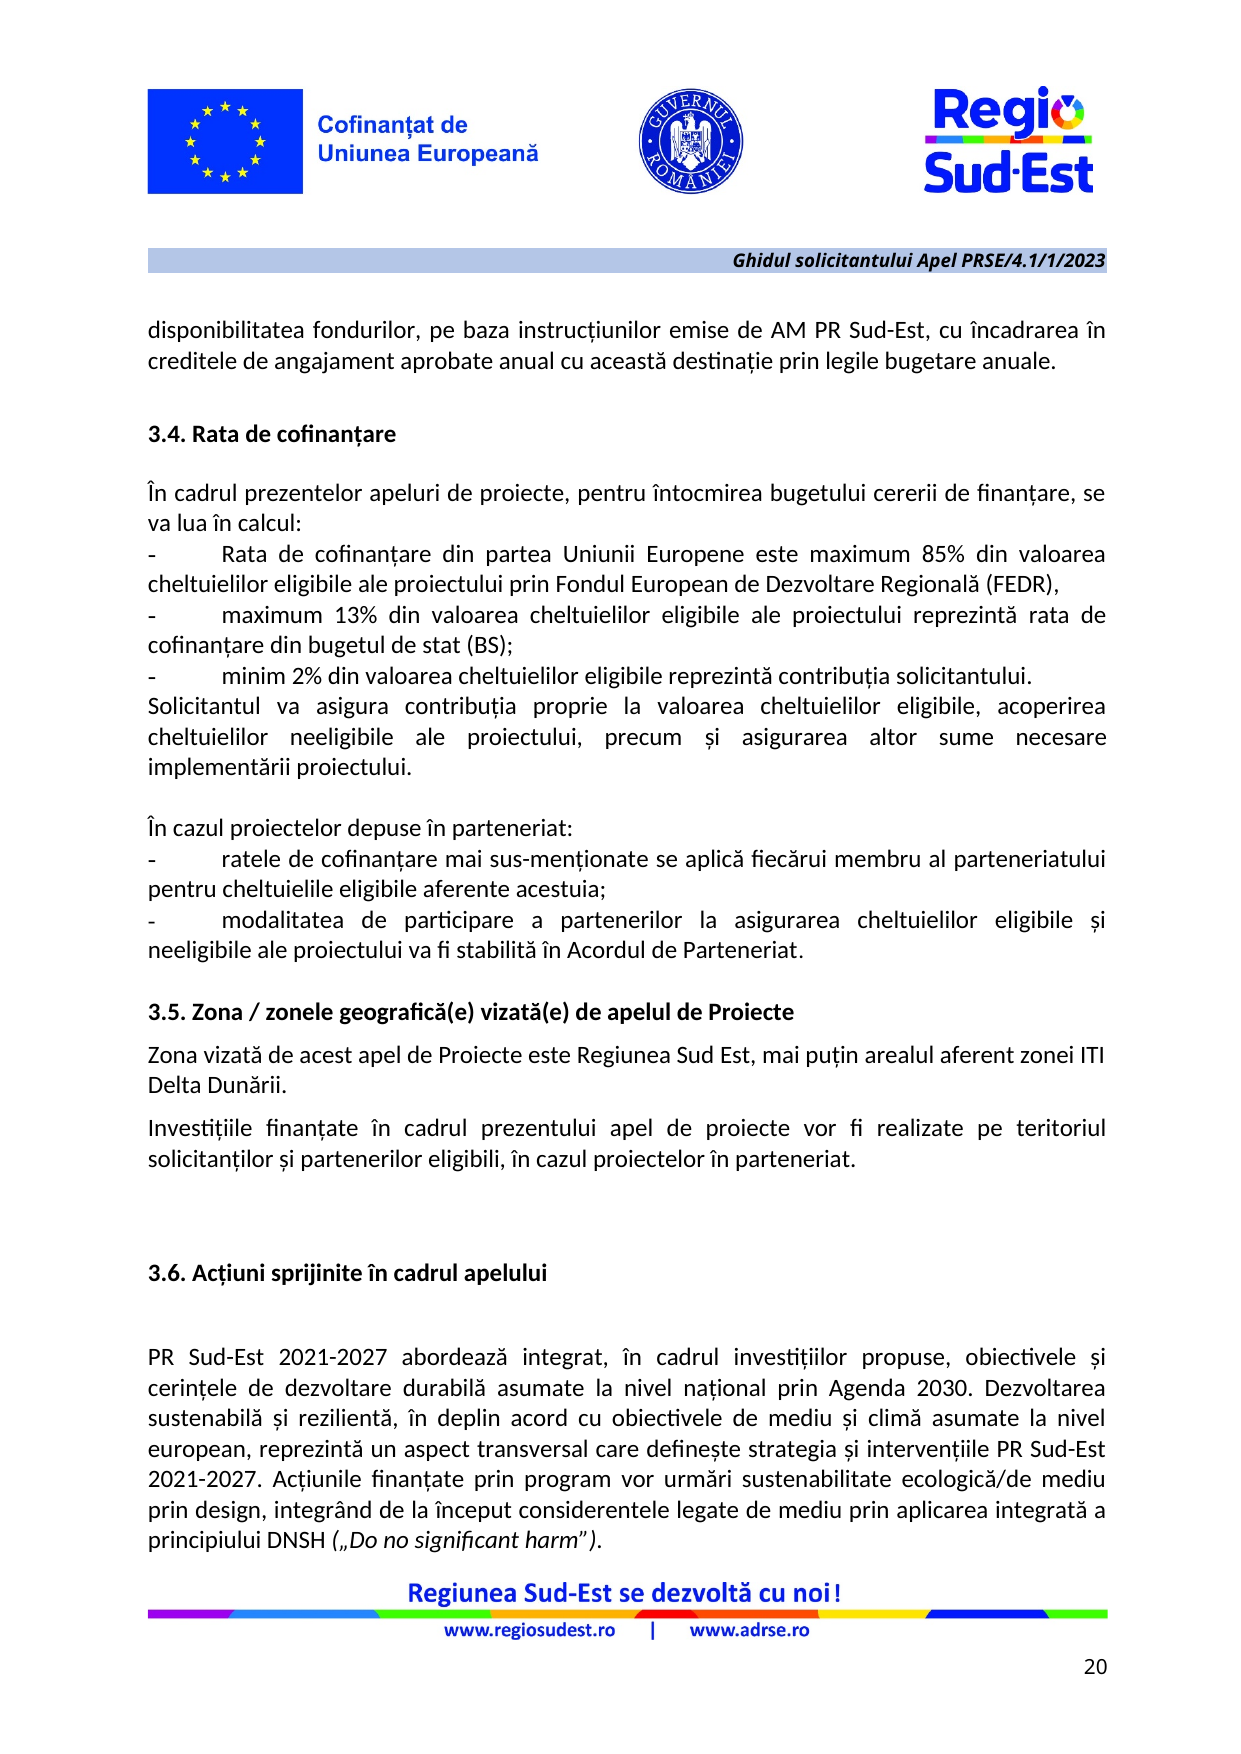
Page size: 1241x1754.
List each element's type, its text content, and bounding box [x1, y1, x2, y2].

text În cazul proiectelor depuse în parteneriat: [148, 813, 1107, 843]
picture [147, 1582, 1108, 1640]
picture [147, 86, 1093, 195]
text Solicitantul va asigura contribuția proprie la valoarea cheltuielilor eligibile, acoperirea cheltuielilor neeligibile ale proiectului, precum şi asigurarea altor sume necesare implementării proiectului. [148, 691, 1107, 782]
list maximum 13% din valoarea cheltuielilor eligibile ale proiectului reprezintă rata de cofinanțare din bugetul de stat (BS); [148, 599, 1107, 660]
text Zona vizată de acest apel de Proiecte este Regiunea Sud Est, mai puțin arealul aferent zonei ITI Delta Dunării. [148, 1039, 1107, 1100]
subtitle 3.6. Acțiuni sprijinite în cadrul apelului [148, 1257, 1107, 1288]
list Rata de cofinanțare din partea Uniunii Europene este maximum 85% din valoarea cheltuielilor eligibile ale proiectului prin Fondul European de Dezvoltare Regională (FEDR), [148, 538, 1107, 599]
text PR Sud-Est 2021-2027 abordează integrat, în cadrul investițiilor propuse, obiectivele și cerințele de dezvoltare durabilă asumate la nivel național prin Agenda 2030. Dezvoltarea sustenabilă și rezilientă, în deplin acord cu obiectivele de mediu și climă asumate la nivel european, reprezintă un aspect transversal care definește strategia și intervențiile PR Sud-Est 2021-2027. Acțiunile finanțate prin program vor urmări sustenabilitate ecologică/de mediu prin design, integrând de la început considerentele legate de mediu prin aplicarea integrată a principiului DNSH („Do no significant harm”). [148, 1341, 1107, 1555]
list minim 2% din valoarea cheltuielilor eligibile reprezintă contribuția solicitantului. [148, 660, 1107, 691]
subtitle 3.4. Rata de cofinanţare [148, 418, 1107, 449]
text Investițiile finanțate în cadrul prezentului apel de proiecte vor fi realizate pe teritoriul solicitanților și partenerilor eligibili, în cazul proiectelor în parteneriat. [148, 1112, 1107, 1173]
list ratele de cofinanțare mai sus-menționate se aplică fiecărui membru al parteneriatului pentru cheltuielile eligibile aferente acestuia; [148, 843, 1107, 904]
subtitle 3.5. Zona / zonele geografică(e) vizată(e) de apelul de Proiecte [148, 996, 1107, 1026]
list modalitatea de participare a partenerilor la asigurarea cheltuielilor eligibile și neeligibile ale proiectului va fi stabilită în Acordul de Parteneriat. [148, 904, 1107, 965]
text În cadrul prezentelor apeluri de proiecte, pentru întocmirea bugetului cererii de finanțare, se va lua în calcul: [148, 477, 1107, 538]
